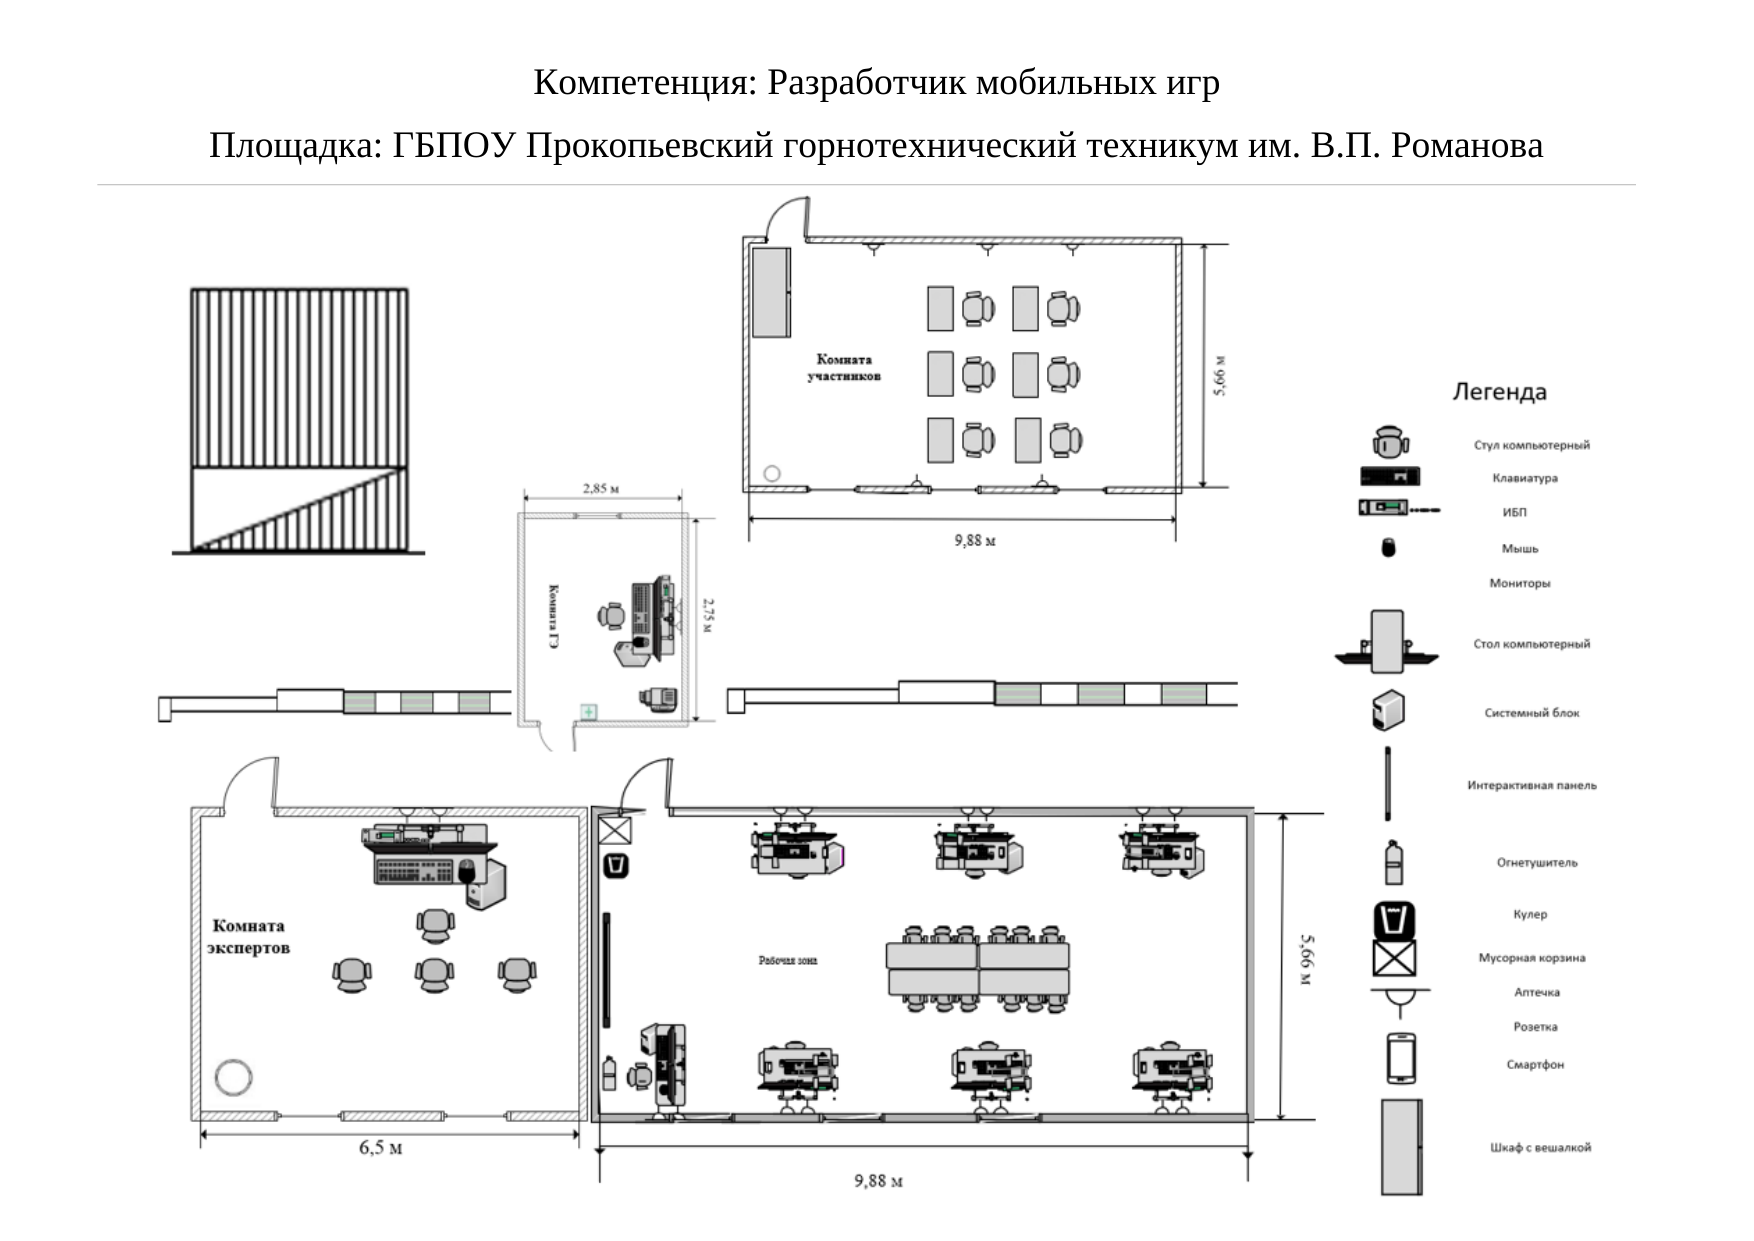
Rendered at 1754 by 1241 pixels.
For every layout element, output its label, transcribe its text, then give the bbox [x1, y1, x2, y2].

text Площадка: ГБПОУ Прокопьевский горнотехнический техникум им. В.П. Романова [118, 122, 1636, 166]
text Компетенция: Разработчик мобильных игр [118, 59, 1636, 102]
picture [97, 184, 1636, 1236]
